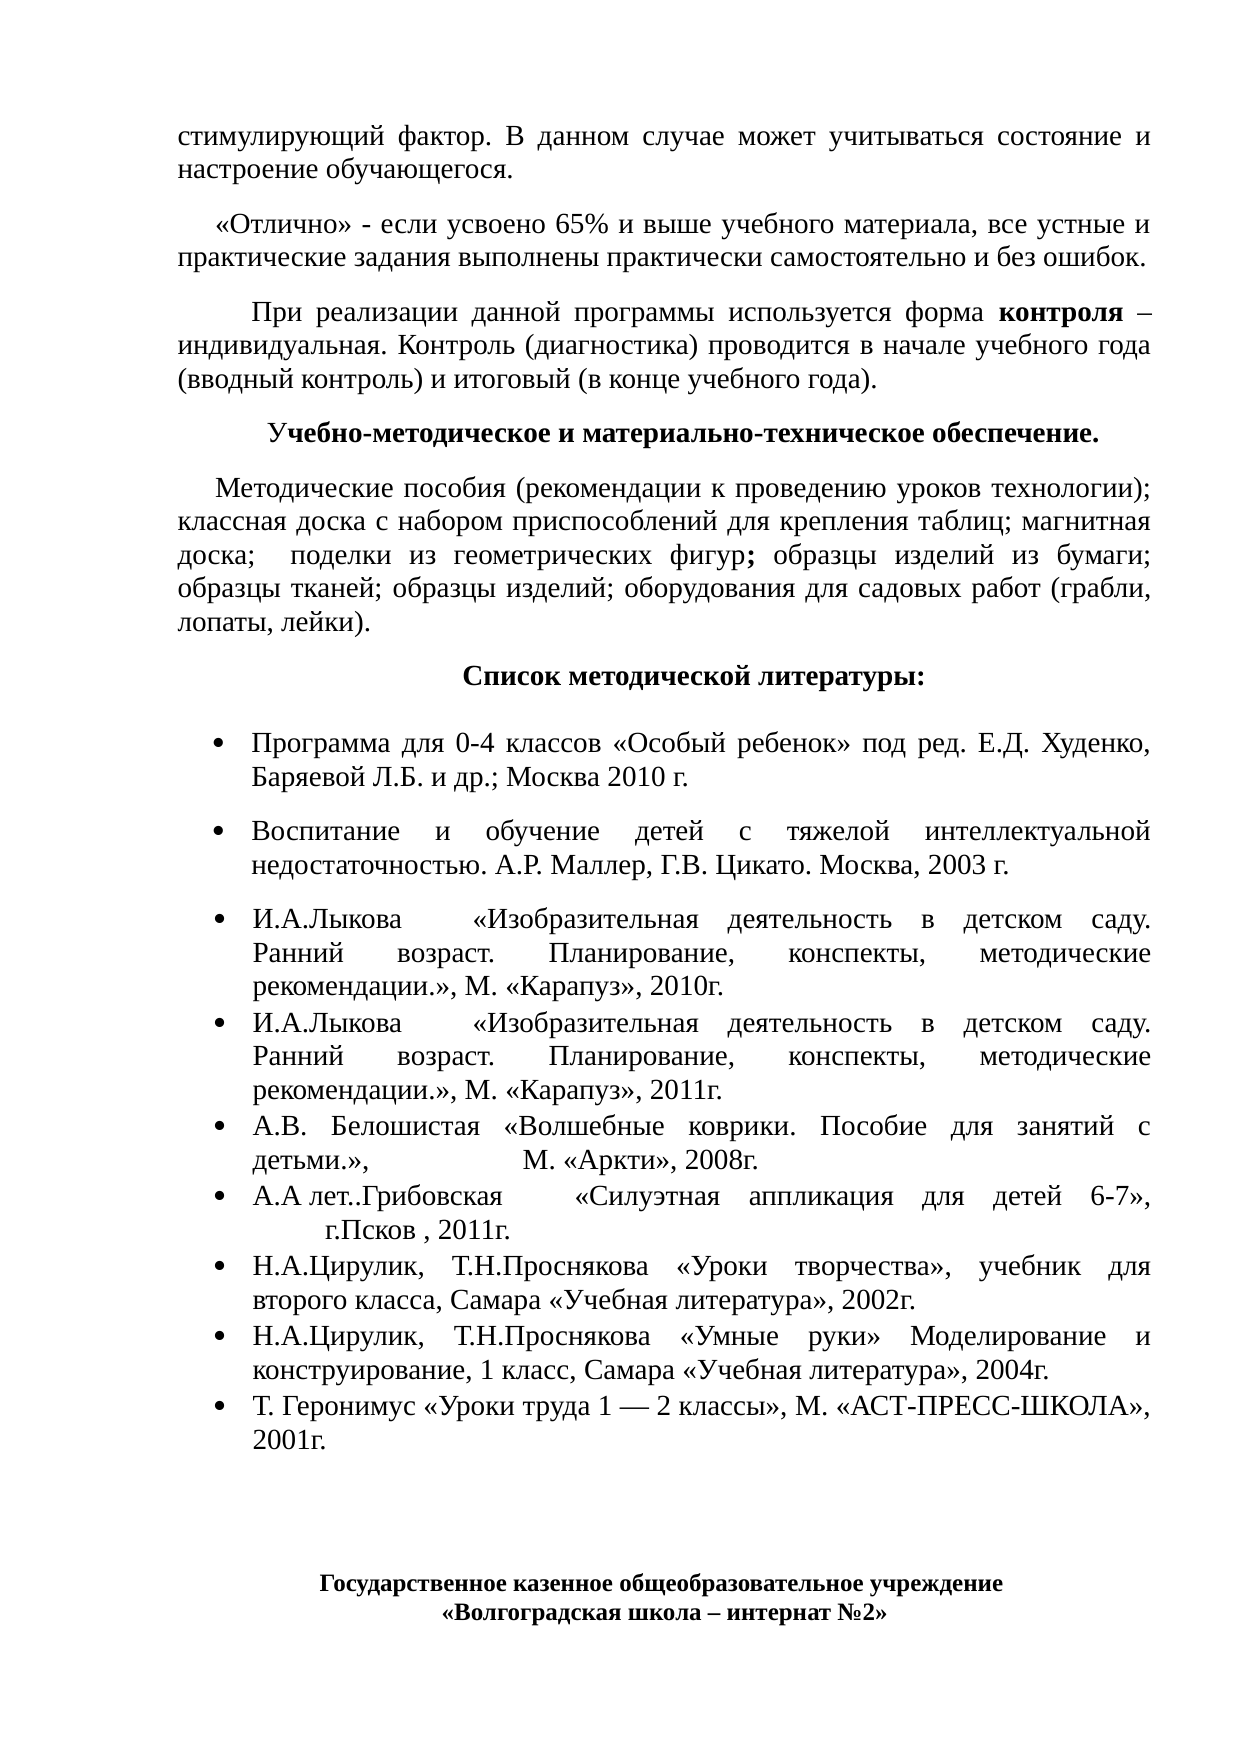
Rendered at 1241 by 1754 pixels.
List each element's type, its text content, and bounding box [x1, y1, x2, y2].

list Т. Геронимус «Уроки труда 1 — 2 классы», М. «АСТ-ПРЕСС-ШКОЛА», 2001г. [215, 1388, 1152, 1455]
list А.В. Белошистая «Волшебные коврики. Пособие для занятий с детьми.», М. «Аркти», 2008г. [215, 1108, 1152, 1175]
text Учебно-методическое и материально-техническое обеспечение. [177, 415, 1152, 449]
list И.А.Лыкова «Изобразительная деятельность в детском саду. Ранний возраст. Планирование, конспекты, методические рекомендации.», М. «Карапуз», 2011г. [215, 1005, 1152, 1105]
list Н.А.Цирулик, Т.Н.Проснякова «Уроки творчества», учебник для второго класса, Самара «Учебная литература», 2002г. [215, 1248, 1152, 1315]
text Государственное казенное общеобразовательное учреждение «Волгоградская школа – интернат №2» [177, 1568, 1152, 1626]
list Программа для 0-4 классов «Особый ребенок» под ред. Е.Д. Худенко, Баряевой Л.Б. и др.; Москва 2010 г. [213, 725, 1152, 792]
text «Отлично» - если усвоено 65% и выше учебного материала, все устные и практические задания выполнены практически самостоятельно и без ошибок. [177, 206, 1152, 273]
list И.А.Лыкова «Изобразительная деятельность в детском саду. Ранний возраст. Планирование, конспекты, методические рекомендации.», М. «Карапуз», 2010г. [215, 901, 1152, 1002]
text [177, 118, 1152, 185]
list Воспитание и обучение детей с тяжелой интеллектуальной недостаточностью. А.Р. Маллер, Г.В. Цикато. Москва, 2003 г. [213, 813, 1152, 880]
text Методические пособия (рекомендации к проведению уроков технологии); классная доска с набором приспособлений для крепления таблиц; магнитная доска; поделки из геометрических фигур; образцы изделий из бумаги; образцы тканей; образцы изделий; оборудования для садовых работ (грабли, лопаты, лейки). [177, 470, 1152, 637]
list Н.А.Цирулик, Т.Н.Проснякова «Умные руки» Моделирование и конструирование, 1 класс, Самара «Учебная литература», 2004г. [215, 1318, 1152, 1385]
text При реализации данной программы используется форма контроля – индивидуальная. Контроль (диагностика) проводится в начале учебного года (вводный контроль) и итоговый (в конце учебного года). [177, 294, 1152, 394]
text Список методической литературы: [177, 658, 1152, 692]
list А.А лет..Грибовская «Силуэтная аппликация для детей 6-7», г.Псков , 2011г. [215, 1178, 1152, 1245]
